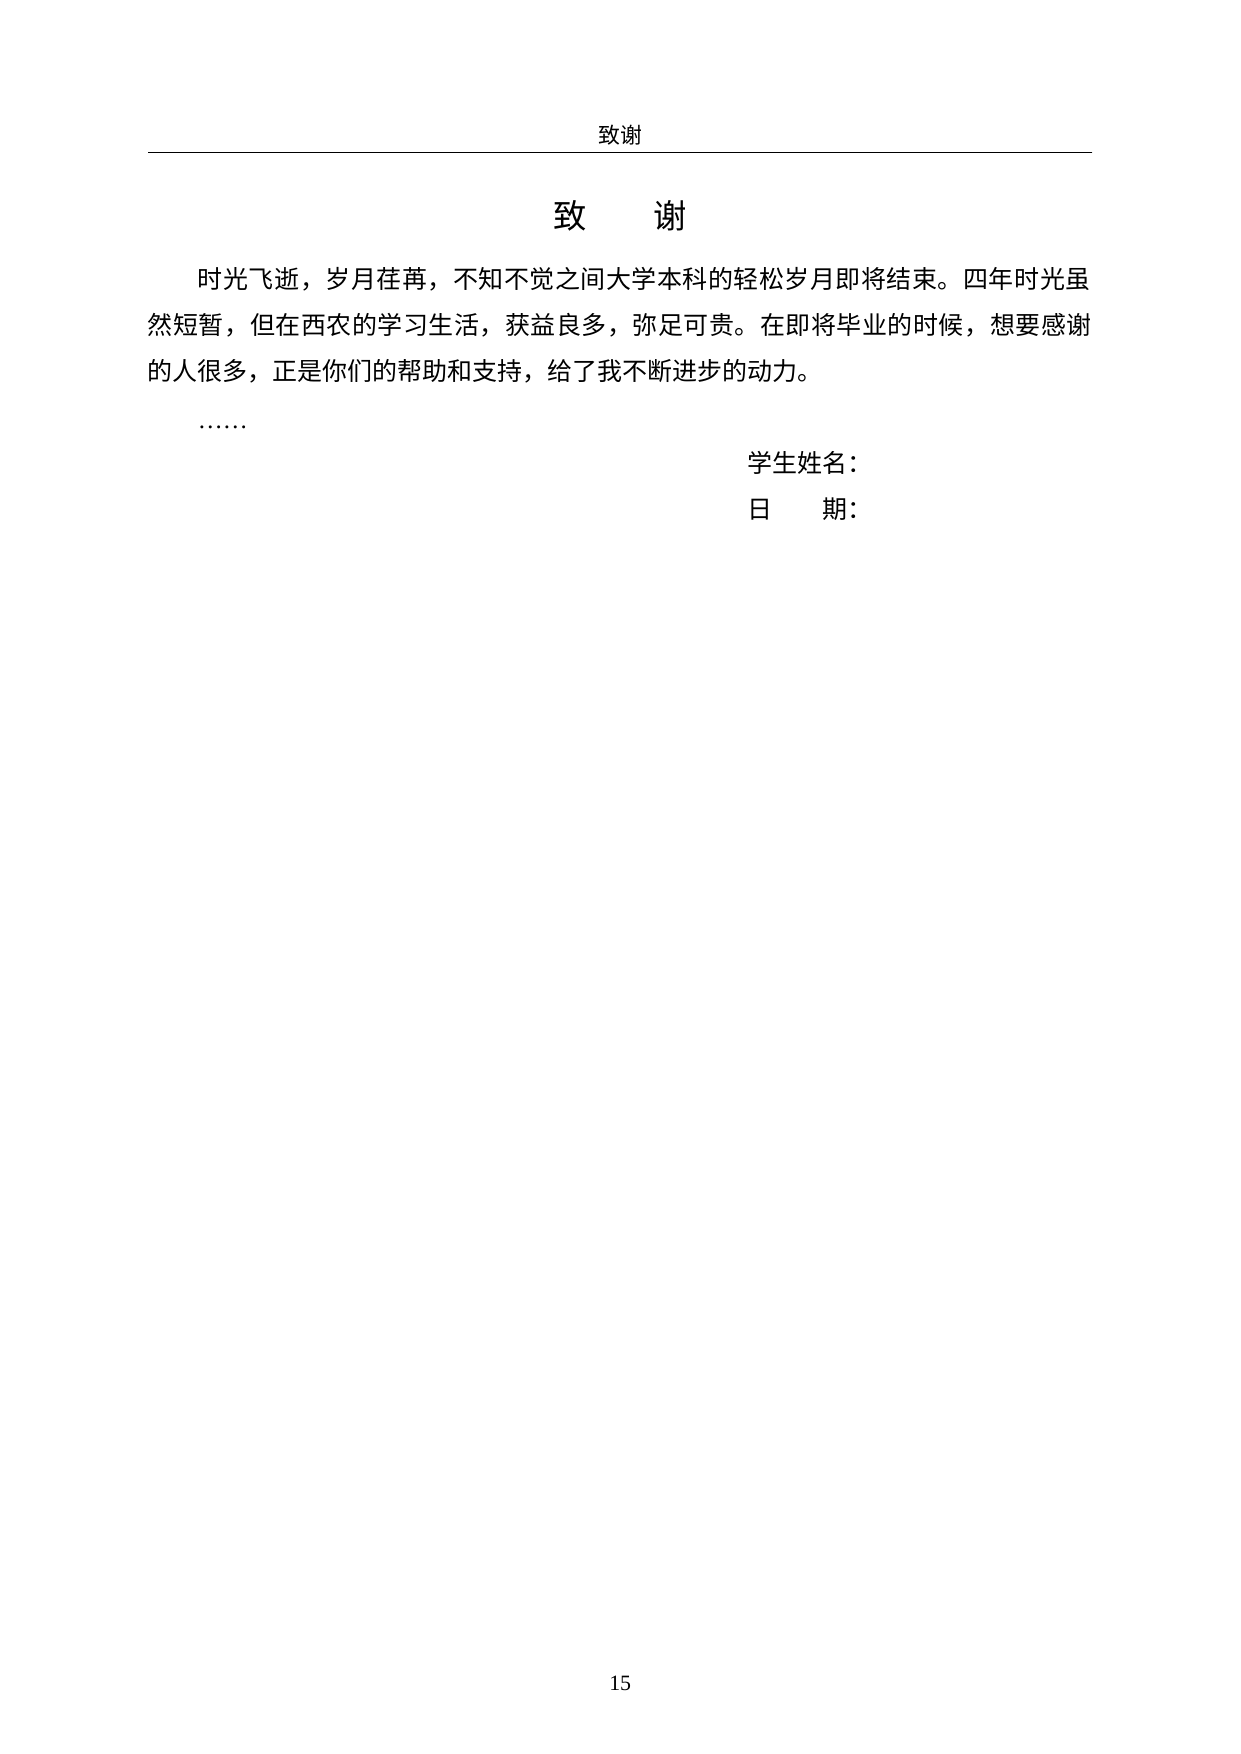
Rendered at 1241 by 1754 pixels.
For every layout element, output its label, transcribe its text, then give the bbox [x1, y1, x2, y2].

text …… [148, 388, 1092, 434]
subtitle 致 谢 [148, 190, 1092, 238]
text 日 期： [148, 479, 1093, 525]
text 学生姓名： [148, 434, 1093, 479]
text 时光飞逝，岁月荏苒，不知不觉之间大学本科的轻松岁月即将结束。四年时光虽然短暂，但在西农的学习生活，获益良多，弥足可贵。在即将毕业的时候，想要感谢的人很多，正是你们的帮助和支持，给了我不断进步的动力。 [148, 250, 1092, 388]
